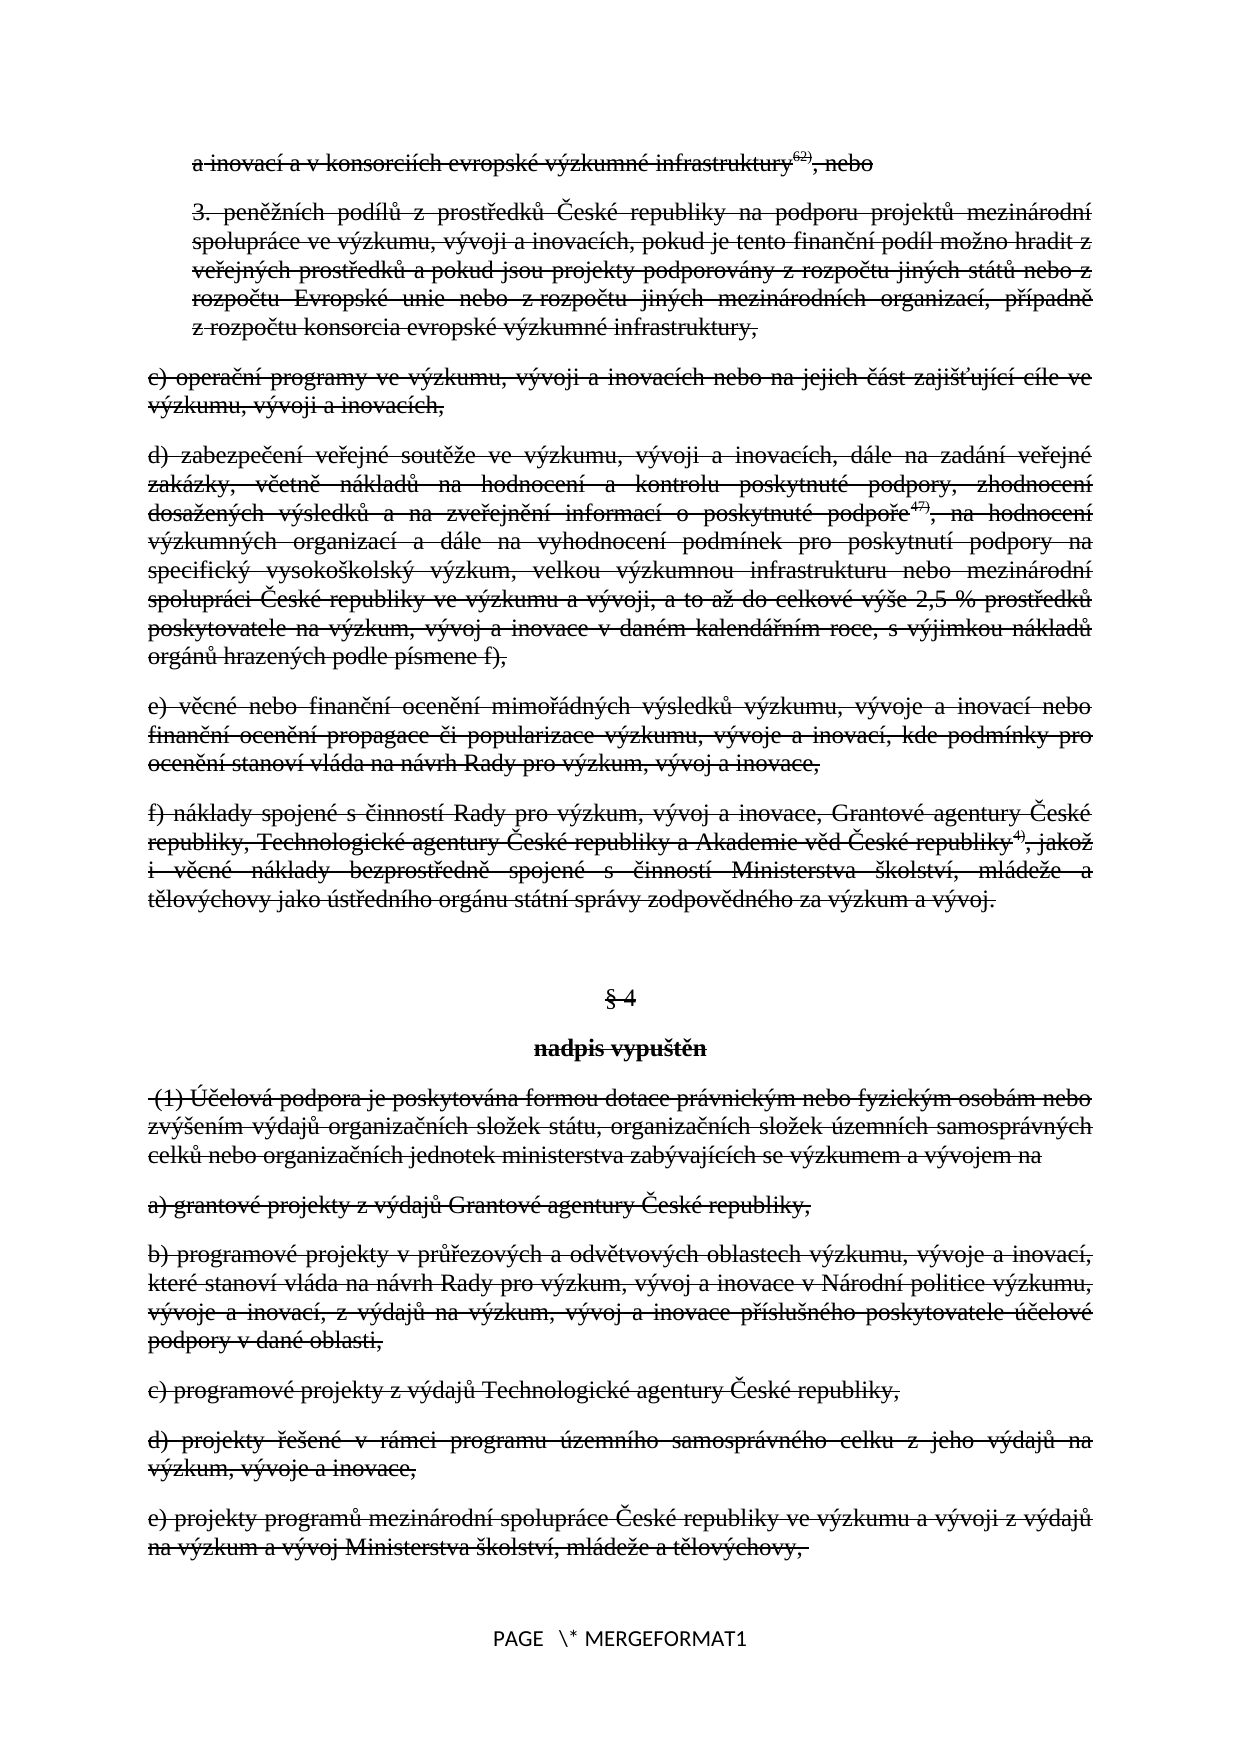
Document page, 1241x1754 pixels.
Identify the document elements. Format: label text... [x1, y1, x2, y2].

text e) projekty programů mezinárodní spolupráce České republiky ve výzkumu a vývoji z výdajů na výzkum a vývoj Ministerstva školství, mládeže a tělovýchovy, [148, 1520, 1092, 1561]
text nadpis vypuštěn [148, 1033, 1092, 1062]
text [192, 148, 1092, 176]
text 3. peněžních podílů z prostředků České republiky na podporu projektů mezinárodní spolupráce ve výzkumu, vývoji a inovacích, pokud je tento finanční podíl možno hradit z veřejných prostředků a pokud jsou projekty podporovány z rozpočtu jiných států nebo z rozpočtu Evropské unie nebo z rozpočtu jiných mezinárodních organizací, případně z rozpočtu konsorcia evropské výzkumné infrastruktury, [192, 272, 1092, 299]
text b) programové projekty v průřezových a odvětvových oblastech výzkumu, vývoje a inovací, které stanoví vláda na návrh Rady pro výzkum, vývoj a inovace v Národní politice výzkumu, vývoje a inovací, z výdajů na výzkum, vývoj a inovace příslušného poskytovatele účelové podpory v dané oblasti, [148, 1314, 1092, 1354]
text e) věcné nebo finanční ocenění mimořádných výsledků výzkumu, vývoje a inovací nebo finanční ocenění propagace či popularizace výzkumu, vývoje a inovací, kde podmínky pro ocenění stanoví vláda na návrh Rady pro výzkum, vývoj a inovace, [148, 708, 1092, 735]
text c) operační programy ve výzkumu, vývoji a inovacích nebo na jejich část zajišťující cíle ve výzkumu, vývoji a inovacích, [148, 379, 1092, 419]
text e) věcné nebo finanční ocenění mimořádných výsledků výzkumu, vývoje a inovací nebo finanční ocenění propagace či popularizace výzkumu, vývoje a inovací, kde podmínky pro ocenění stanoví vláda na návrh Rady pro výzkum, vývoj a inovace, [148, 691, 1092, 707]
text (1) Účelová podpora je poskytována formou dotace právnickým nebo fyzickým osobám nebo zvýšením výdajů organizačních složek státu, organizačních složek územních samosprávných celků nebo organizačních jednotek ministerstva zabývajících se výzkumem a vývojem na [148, 1128, 1092, 1169]
text f) náklady spojené s činností Rady pro výzkum, vývoj a inovace, Grantové agentury České republiky, Technologické agentury České republiky a Akademie věd České republiky4), jakož i věcné náklady bezprostředně spojené s činností Ministerstva školství, mládeže a tělovýchovy jako ústředního orgánu státní správy zodpovědného za výzkum a vývoj. [148, 873, 1092, 913]
text d) projekty řešené v rámci programu územního samosprávného celku z jeho výdajů na výzkum, vývoje a inovace, [148, 1442, 1092, 1482]
text 3. peněžních podílů z prostředků České republiky na podporu projektů mezinárodní spolupráce ve výzkumu, vývoji a inovacích, pokud je tento finanční podíl možno hradit z veřejných prostředků a pokud jsou projekty podporovány z rozpočtu jiných států nebo z rozpočtu Evropské unie nebo z rozpočtu jiných mezinárodních organizací, případně z rozpočtu konsorcia evropské výzkumné infrastruktury, [192, 301, 1092, 341]
text f) náklady spojené s činností Rady pro výzkum, vývoj a inovace, Grantové agentury České republiky, Technologické agentury České republiky a Akademie věd České republiky4), jakož i věcné náklady bezprostředně spojené s činností Ministerstva školství, mládeže a tělovýchovy jako ústředního orgánu státní správy zodpovědného za výzkum a vývoj. [148, 815, 1092, 871]
text e) projekty programů mezinárodní spolupráce České republiky ve výzkumu a vývoji z výdajů na výzkum a vývoj Ministerstva školství, mládeže a tělovýchovy, [148, 1503, 1092, 1519]
text a) grantové projekty z výdajů Grantové agentury České republiky, [148, 1190, 1092, 1218]
text (1) Účelová podpora je poskytována formou dotace právnickým nebo fyzickým osobám nebo zvýšením výdajů organizačních složek státu, organizačních složek územních samosprávných celků nebo organizačních jednotek ministerstva zabývajících se výzkumem a vývojem na [148, 1100, 1092, 1127]
text c) programové projekty z výdajů Technologické agentury České republiky, [148, 1375, 1092, 1404]
text d) projekty řešené v rámci programu územního samosprávného celku z jeho výdajů na výzkum, vývoje a inovace, [148, 1425, 1092, 1440]
text d) zabezpečení veřejné soutěže ve výzkumu, vývoji a inovacích, dále na zadání veřejné zakázky, včetně nákladů na hodnocení a kontrolu poskytnuté podpory, zhodnocení dosažených výsledků a na zveřejnění informací o poskytnuté podpoře47), na hodnocení výzkumných organizací a dále na vyhodnocení podmínek pro poskytnutí podpory na specifický vysokoškolský výzkum, velkou výzkumnou infrastrukturu nebo mezinárodní spolupráci České republiky ve výzkumu a vývoji, a to až do celkové výše 2,5 % prostředků poskytovatele na výzkum, vývoj a inovace v daném kalendářním roce, s výjimkou nákladů orgánů hrazených podle písmene f), [148, 630, 1092, 670]
text d) zabezpečení veřejné soutěže ve výzkumu, vývoji a inovacích, dále na zadání veřejné zakázky, včetně nákladů na hodnocení a kontrolu poskytnuté podpory, zhodnocení dosažených výsledků a na zveřejnění informací o poskytnuté podpoře47), na hodnocení výzkumných organizací a dále na vyhodnocení podmínek pro poskytnutí podpory na specifický vysokoškolský výzkum, velkou výzkumnou infrastrukturu nebo mezinárodní spolupráci České republiky ve výzkumu a vývoji, a to až do celkové výše 2,5 % prostředků poskytovatele na výzkum, vývoj a inovace v daném kalendářním roce, s výjimkou nákladů orgánů hrazených podle písmene f), [148, 486, 1092, 542]
text b) programové projekty v průřezových a odvětvových oblastech výzkumu, vývoje a inovací, které stanoví vláda na návrh Rady pro výzkum, vývoj a inovace v Národní politice výzkumu, vývoje a inovací, z výdajů na výzkum, vývoj a inovace příslušného poskytovatele účelové podpory v dané oblasti, [148, 1285, 1092, 1312]
text § 4 [148, 983, 1092, 1012]
text c) operační programy ve výzkumu, vývoji a inovacích nebo na jejich část zajišťující cíle ve výzkumu, vývoji a inovacích, [148, 362, 1092, 377]
text e) věcné nebo finanční ocenění mimořádných výsledků výzkumu, vývoje a inovací nebo finanční ocenění propagace či popularizace výzkumu, vývoje a inovací, kde podmínky pro ocenění stanoví vláda na návrh Rady pro výzkum, vývoj a inovace, [148, 737, 1092, 777]
text 3. peněžních podílů z prostředků České republiky na podporu projektů mezinárodní spolupráce ve výzkumu, vývoji a inovacích, pokud je tento finanční podíl možno hradit z veřejných prostředků a pokud jsou projekty podporovány z rozpočtu jiných států nebo z rozpočtu Evropské unie nebo z rozpočtu jiných mezinárodních organizací, případně z rozpočtu konsorcia evropské výzkumné infrastruktury, [192, 243, 1092, 270]
text b) programové projekty v průřezových a odvětvových oblastech výzkumu, vývoje a inovací, které stanoví vláda na návrh Rady pro výzkum, vývoj a inovace v Národní politice výzkumu, vývoje a inovací, z výdajů na výzkum, vývoj a inovace příslušného poskytovatele účelové podpory v dané oblasti, [148, 1256, 1092, 1284]
text 3. peněžních podílů z prostředků České republiky na podporu projektů mezinárodní spolupráce ve výzkumu, vývoji a inovacích, pokud je tento finanční podíl možno hradit z veřejných prostředků a pokud jsou projekty podporovány z rozpočtu jiných států nebo z rozpočtu Evropské unie nebo z rozpočtu jiných mezinárodních organizací, případně z rozpočtu konsorcia evropské výzkumné infrastruktury, [192, 214, 1092, 242]
